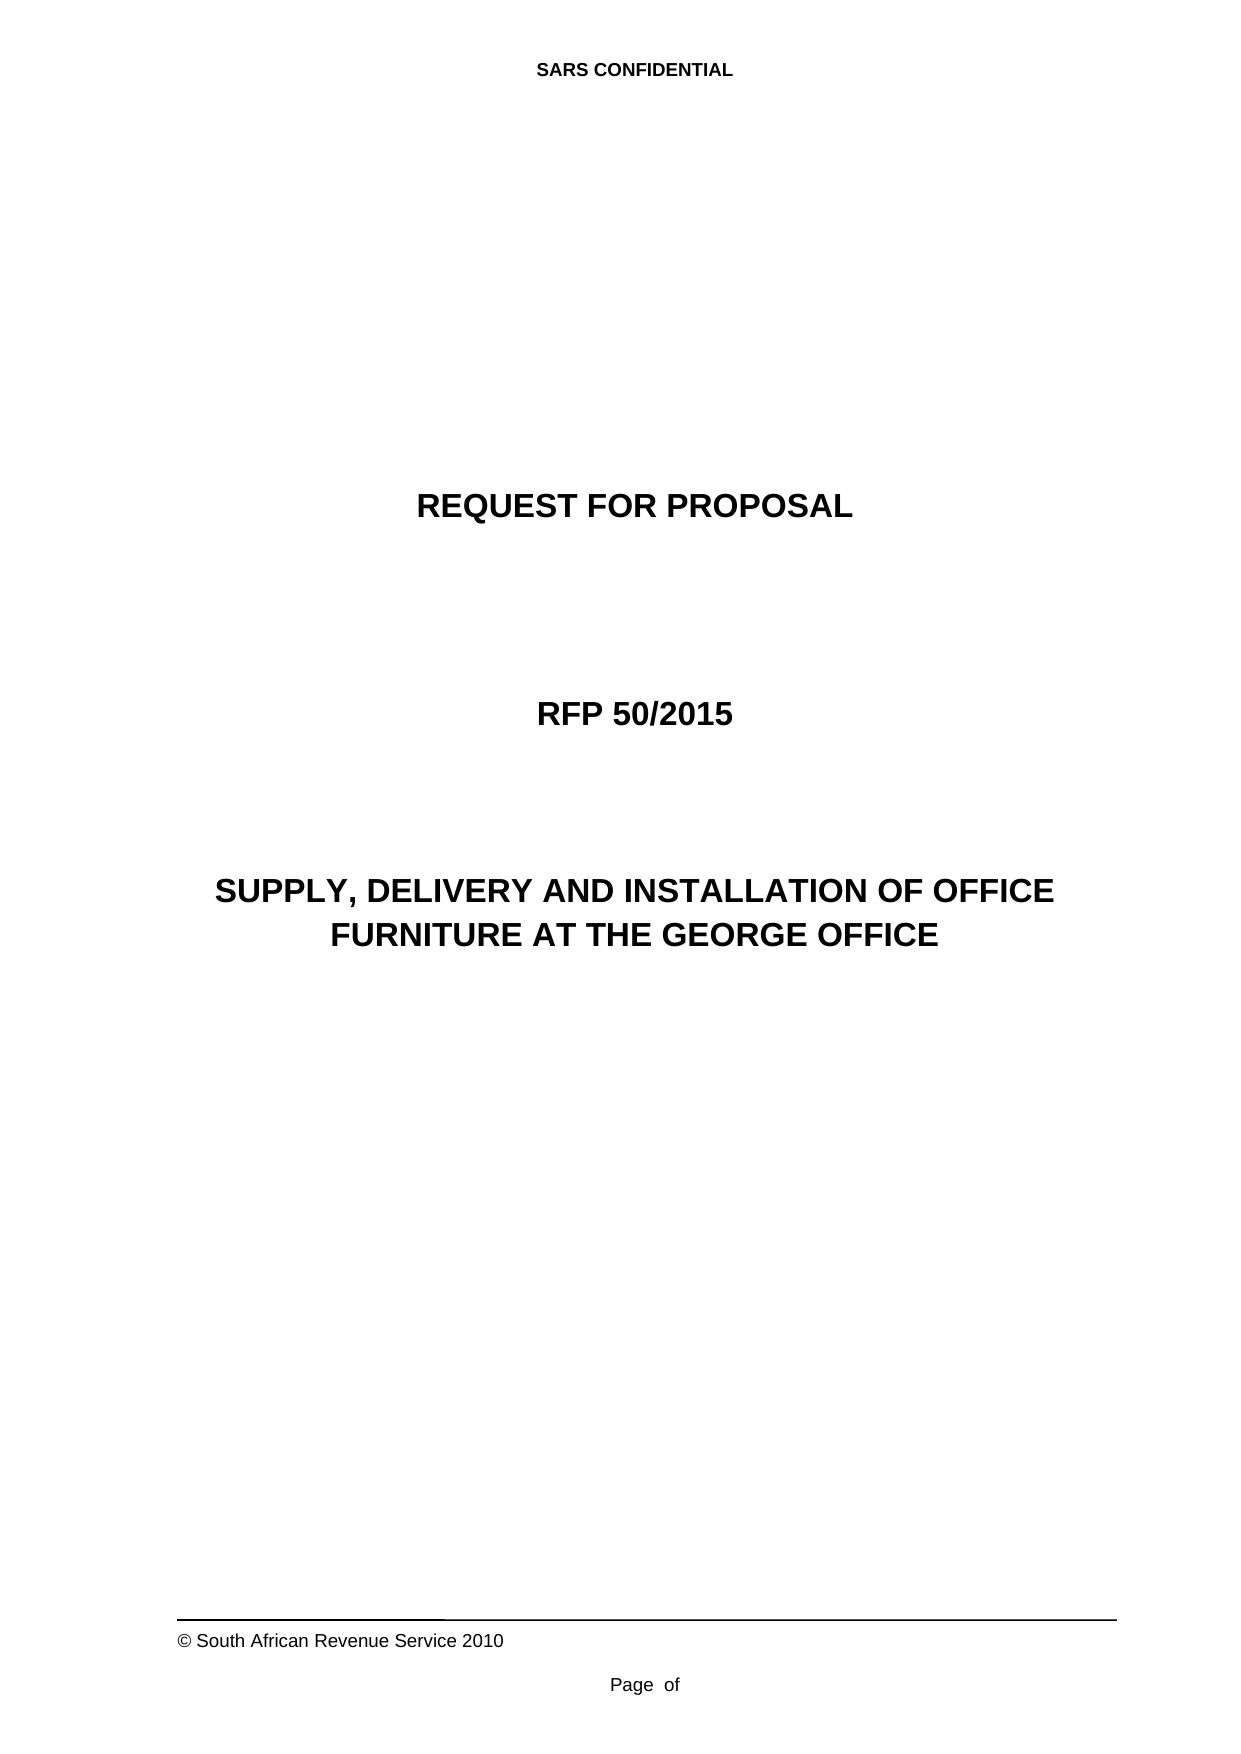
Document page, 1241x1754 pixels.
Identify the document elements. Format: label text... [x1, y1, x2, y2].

text RFP 50/2015 [177, 694, 1092, 732]
text Request for Proposal [177, 487, 1092, 525]
text SUPPLY, DELIVERY AND INSTALLATION OF OFFICE FURNITURE AT THE GEORGE OFFICE [177, 871, 1092, 953]
